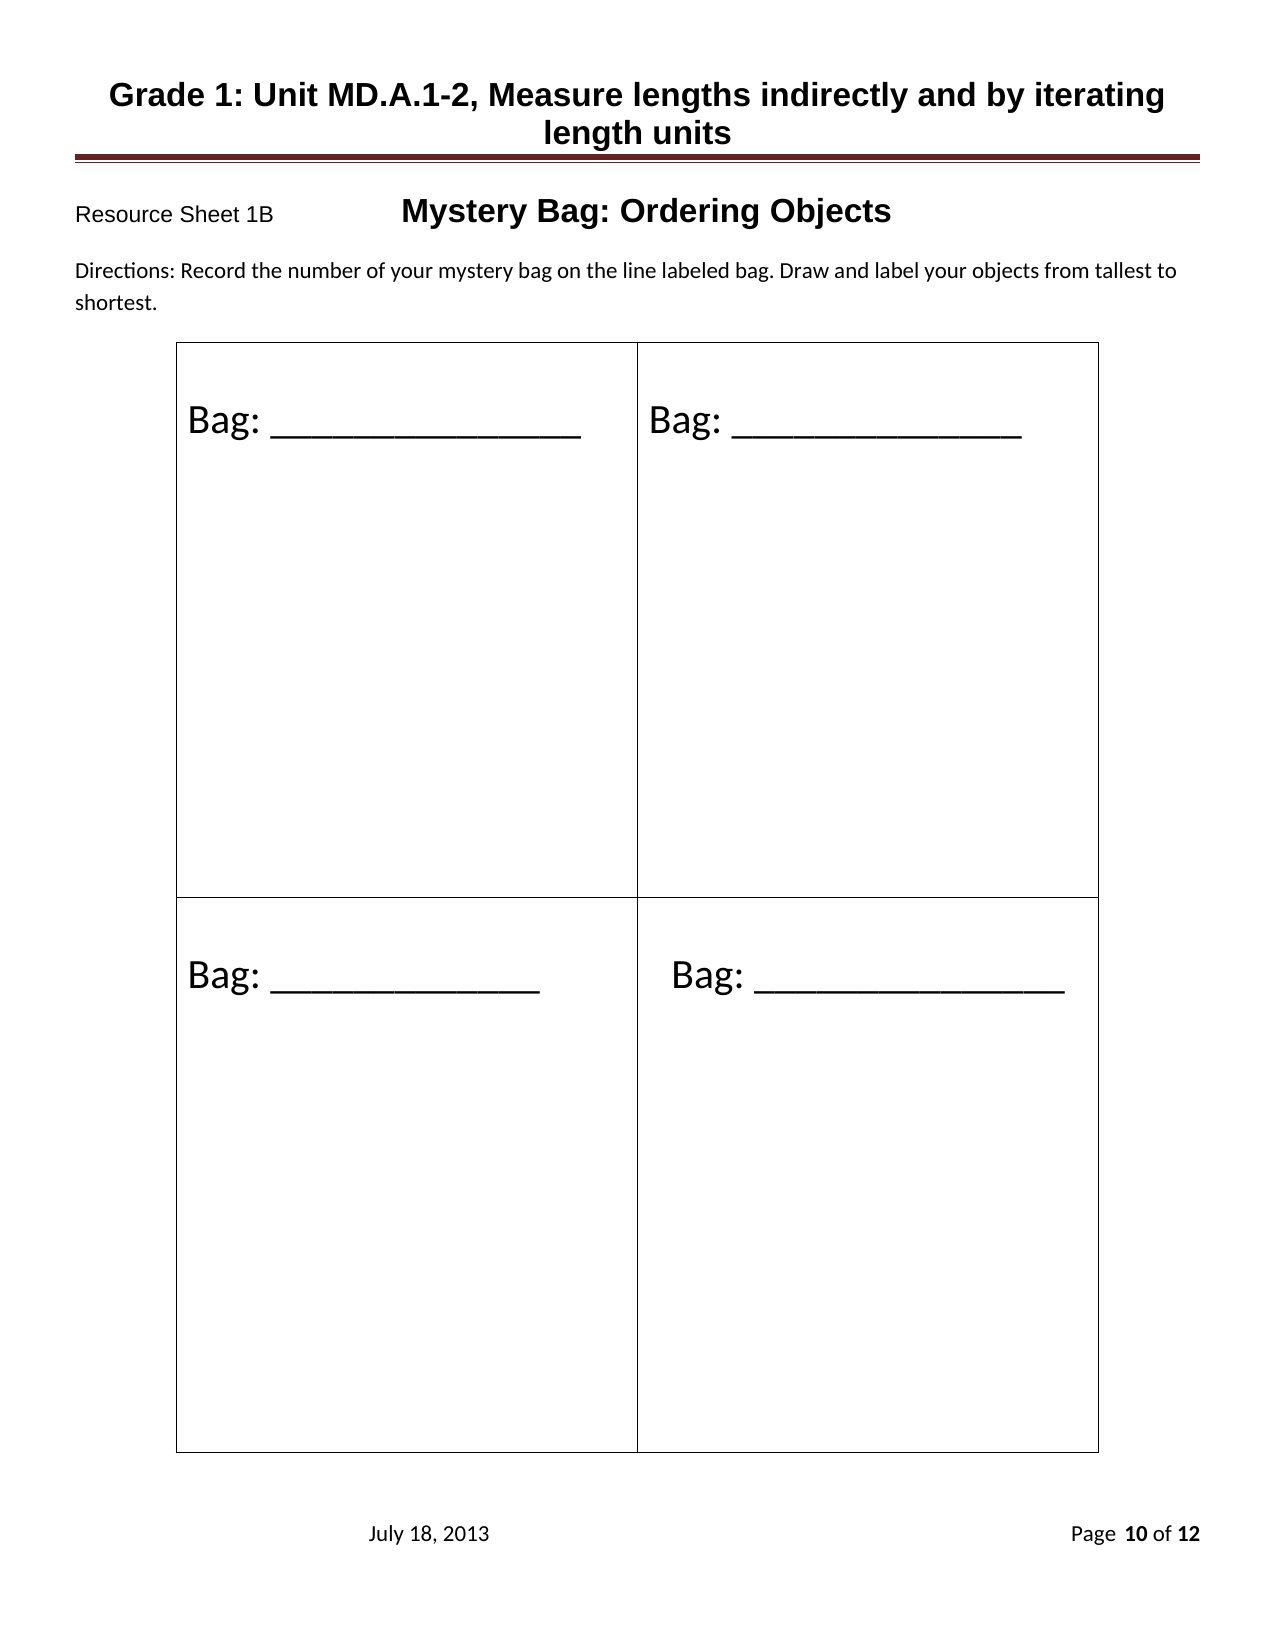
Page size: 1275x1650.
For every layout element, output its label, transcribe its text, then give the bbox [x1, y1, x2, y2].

text Resource Sheet 1B Mystery Bag: Ordering Objects [75, 191, 1200, 230]
table_header Bag: ______________ [638, 343, 1098, 897]
table_cell Bag: _____________ [177, 898, 637, 1452]
table_header Bag: _______________ [177, 343, 637, 897]
text Directions: Record the number of your mystery bag on the line labeled bag. Draw and label your objects from tallest to shortest. [75, 256, 1200, 317]
table_cell Bag: _______________ [638, 898, 1098, 1452]
